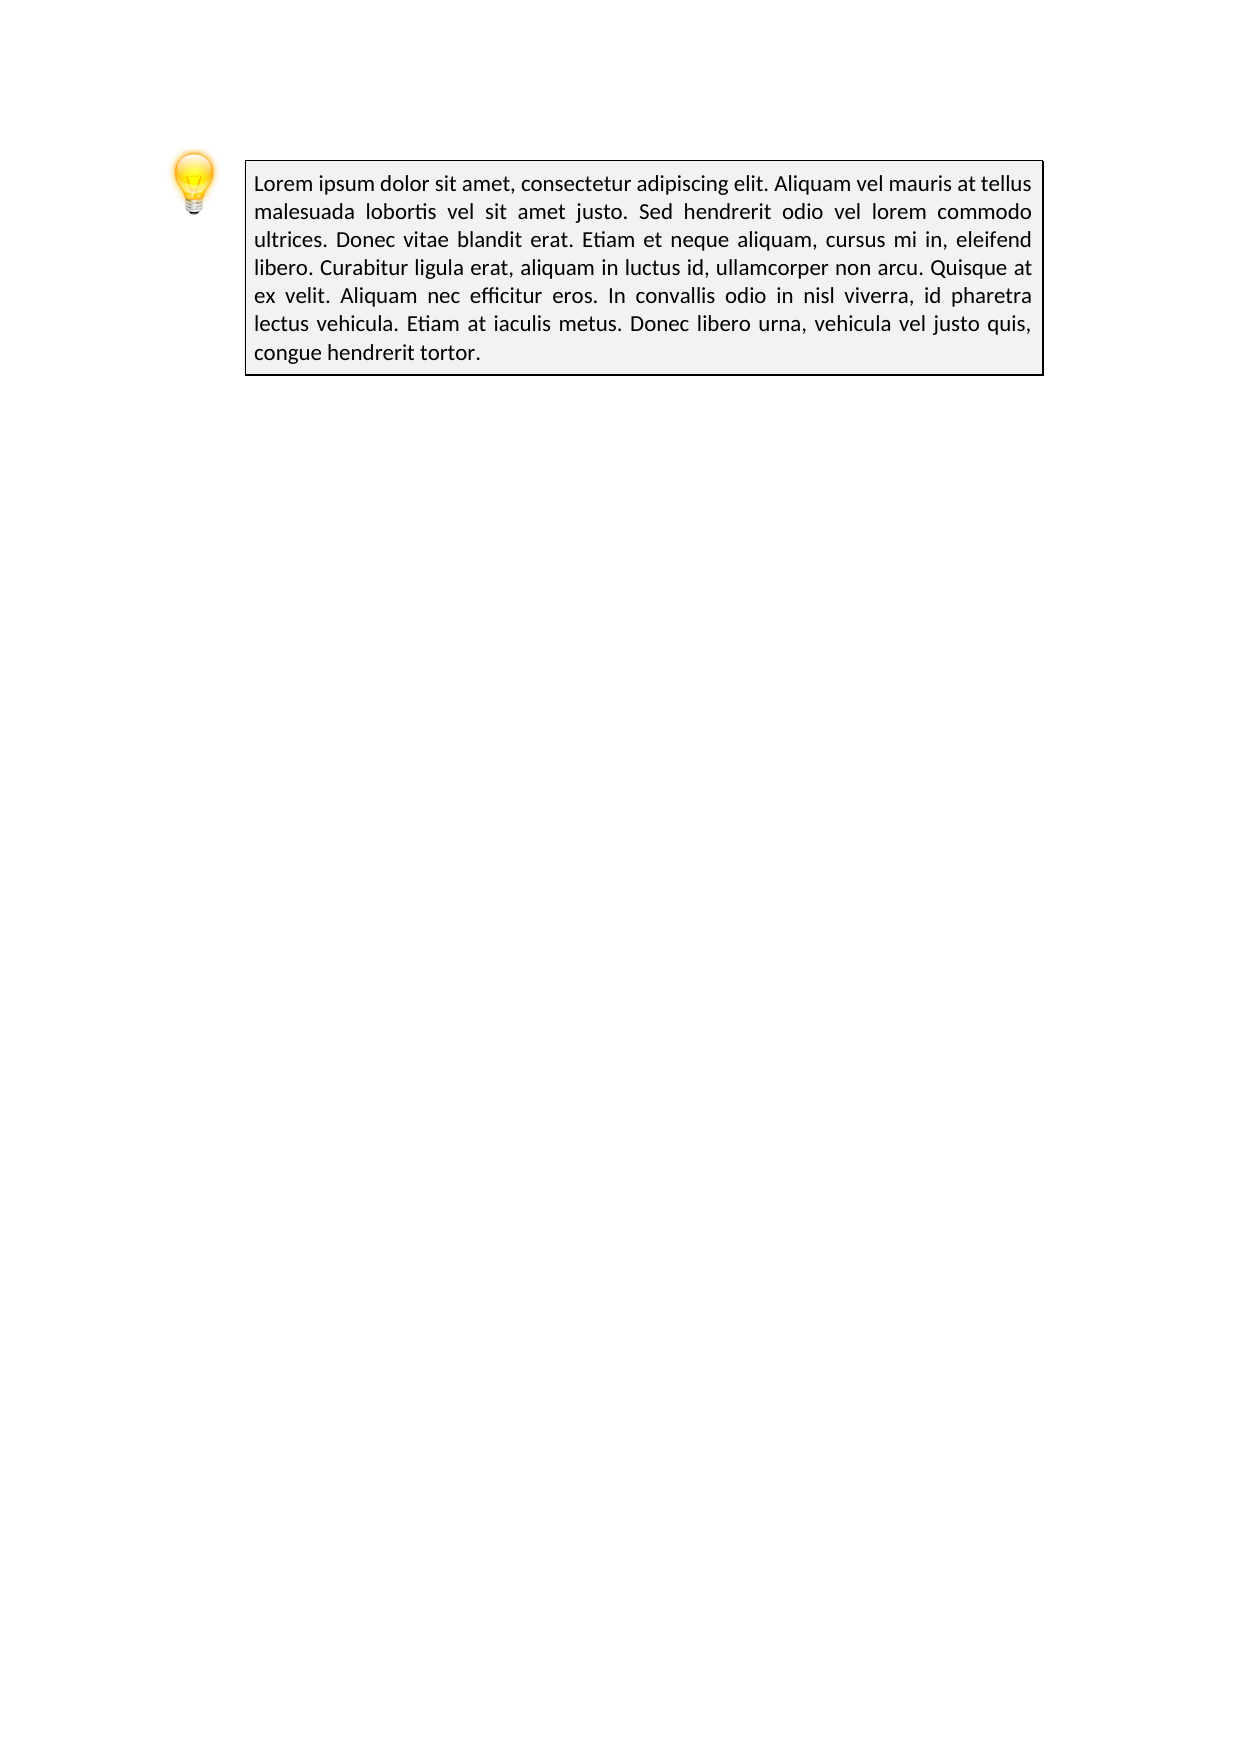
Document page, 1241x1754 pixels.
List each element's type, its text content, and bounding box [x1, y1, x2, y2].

picture [160, 149, 227, 216]
text Lorem ipsum dolor sit amet, consectetur adipiscing elit. Aliquam vel mauris at tellus malesuada lobortis vel sit amet justo. Sed hendrerit odio vel lorem commodo ultrices. Donec vitae blandit erat. Etiam et neque aliquam, cursus mi in, eleifend libero. Curabitur ligula erat, aliquam in luctus id, ullamcorper non arcu. Quisque at ex velit. Aliquam nec efficitur eros. In convallis odio in nisl viverra, id pharetra lectus vehicula. Etiam at iaculis metus. Donec libero urna, vehicula vel justo quis, congue hendrerit tortor. [246, 161, 1042, 374]
